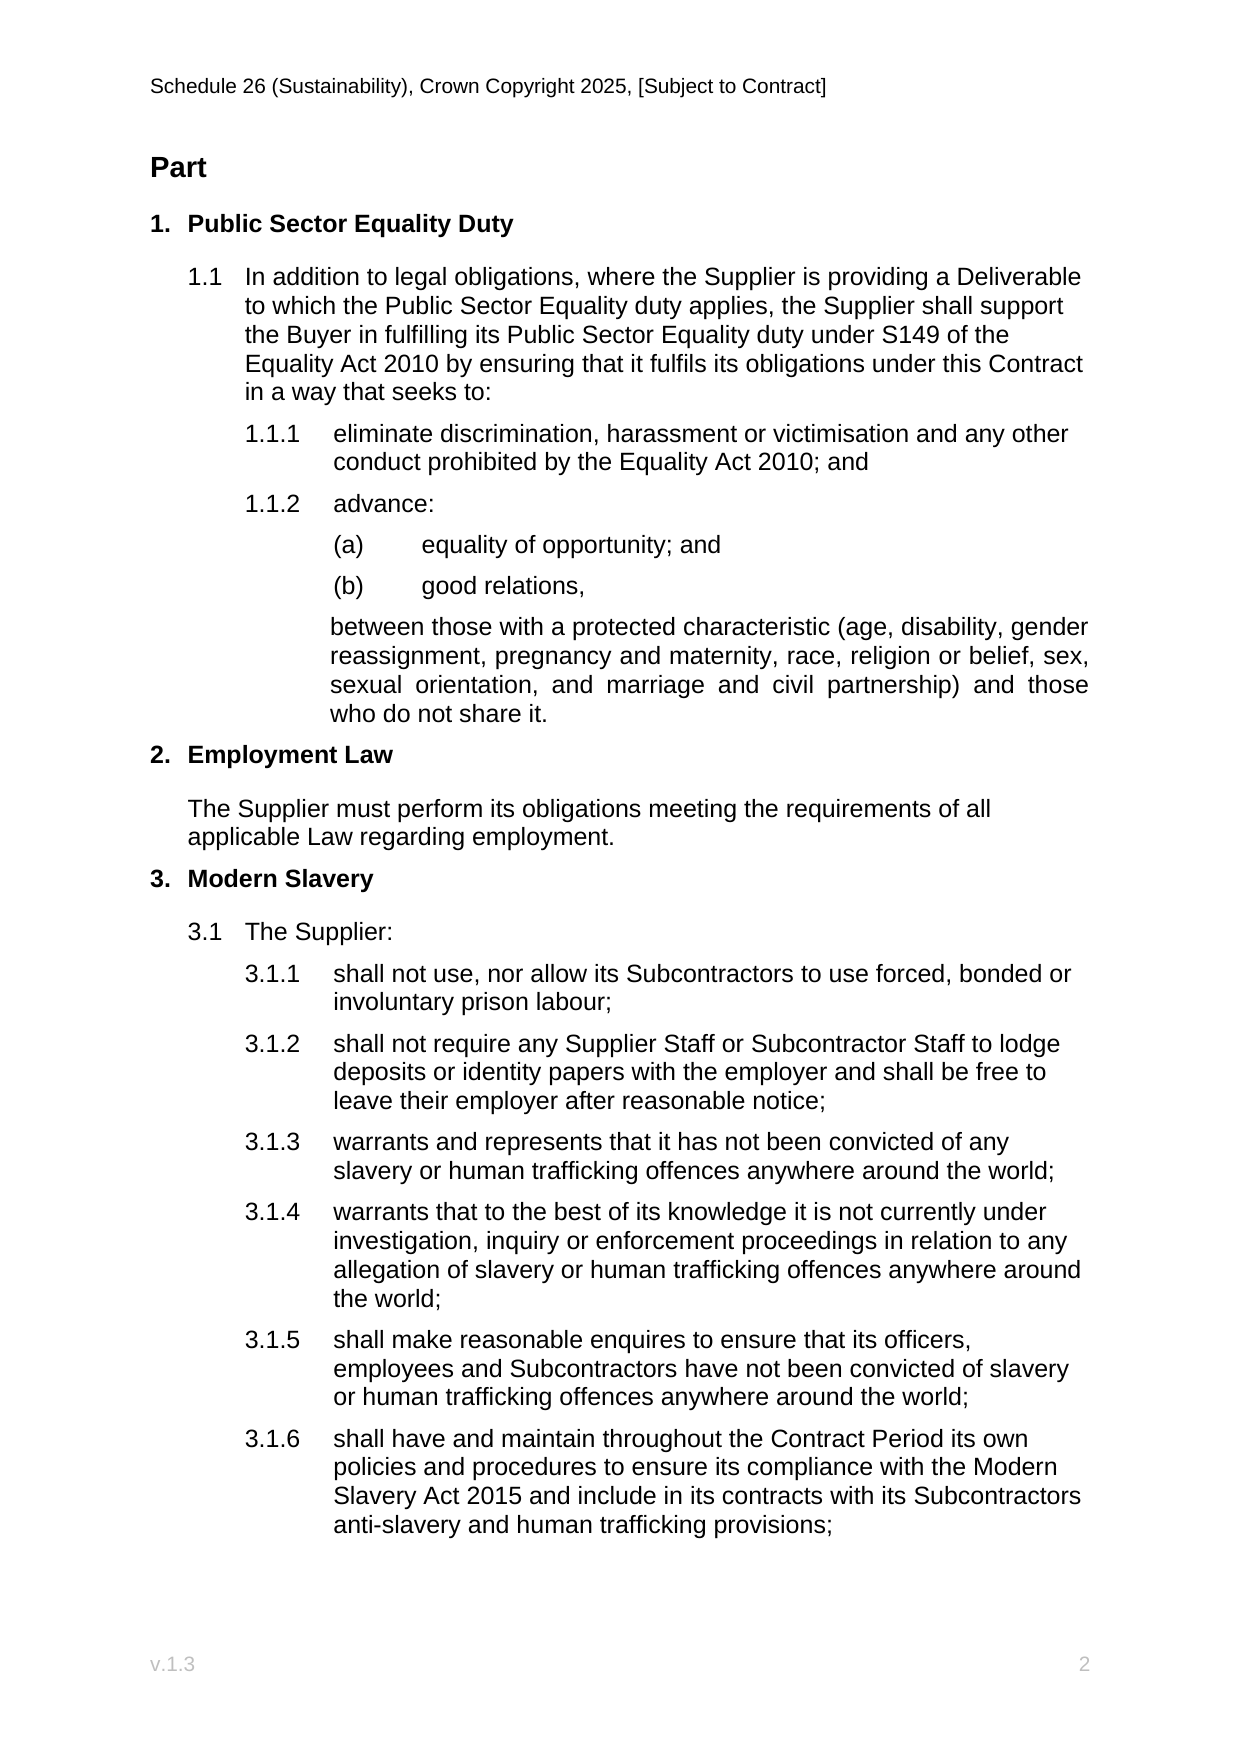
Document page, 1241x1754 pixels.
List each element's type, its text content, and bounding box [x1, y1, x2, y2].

text good relations, [333, 571, 1090, 600]
text Part [150, 150, 1090, 183]
subtitle Employment Law [150, 740, 1090, 768]
text advance: [244, 488, 1090, 517]
text The Supplier: [187, 917, 1090, 946]
text eliminate discrimination, harassment or victimisation and any other conduct prohibited by the Equality Act 2010; and [244, 418, 1090, 476]
text The Supplier must perform its obligations meeting the requirements of all applicable Law regarding employment. [187, 793, 1090, 851]
text shall make reasonable enquires to ensure that its officers, employees and Subcontractors have not been convicted of slavery or human trafficking offences anywhere around the world; [244, 1325, 1090, 1411]
subtitle Modern Slavery [150, 863, 1090, 892]
text equality of opportunity; and [333, 530, 1090, 558]
text shall have and maintain throughout the Contract Period its own policies and procedures to ensure its compliance with the Modern Slavery Act 2015 and include in its contracts with its Subcontractors anti-slavery and human trafficking provisions; [244, 1423, 1090, 1538]
text between those with a protected characteristic (age, disability, gender reassignment, pregnancy and maternity, race, religion or belief, sex, sexual orientation, and marriage and civil partnership) and those who do not share it. [330, 612, 1090, 727]
text warrants and represents that it has not been convicted of any slavery or human trafficking offences anywhere around the world; [244, 1127, 1090, 1185]
subtitle Public Sector Equality Duty [150, 208, 1090, 237]
text shall not require any Supplier Staff or Subcontractor Staff to lodge deposits or identity papers with the employer and shall be free to leave their employer after reasonable notice; [244, 1028, 1090, 1115]
text shall not use, nor allow its Subcontractors to use forced, bonded or involuntary prison labour; [244, 958, 1090, 1016]
text In addition to legal obligations, where the Supplier is providing a Deliverable to which the Public Sector Equality duty applies, the Supplier shall support the Buyer in fulfilling its Public Sector Equality duty under S149 of the Equality Act 2010 by ensuring that it fulfils its obligations under this Contract in a way that seeks to: [187, 262, 1090, 406]
text warrants that to the best of its knowledge it is not currently under investigation, inquiry or enforcement proceedings in relation to any allegation of slavery or human trafficking offences anywhere around the world; [244, 1197, 1090, 1312]
